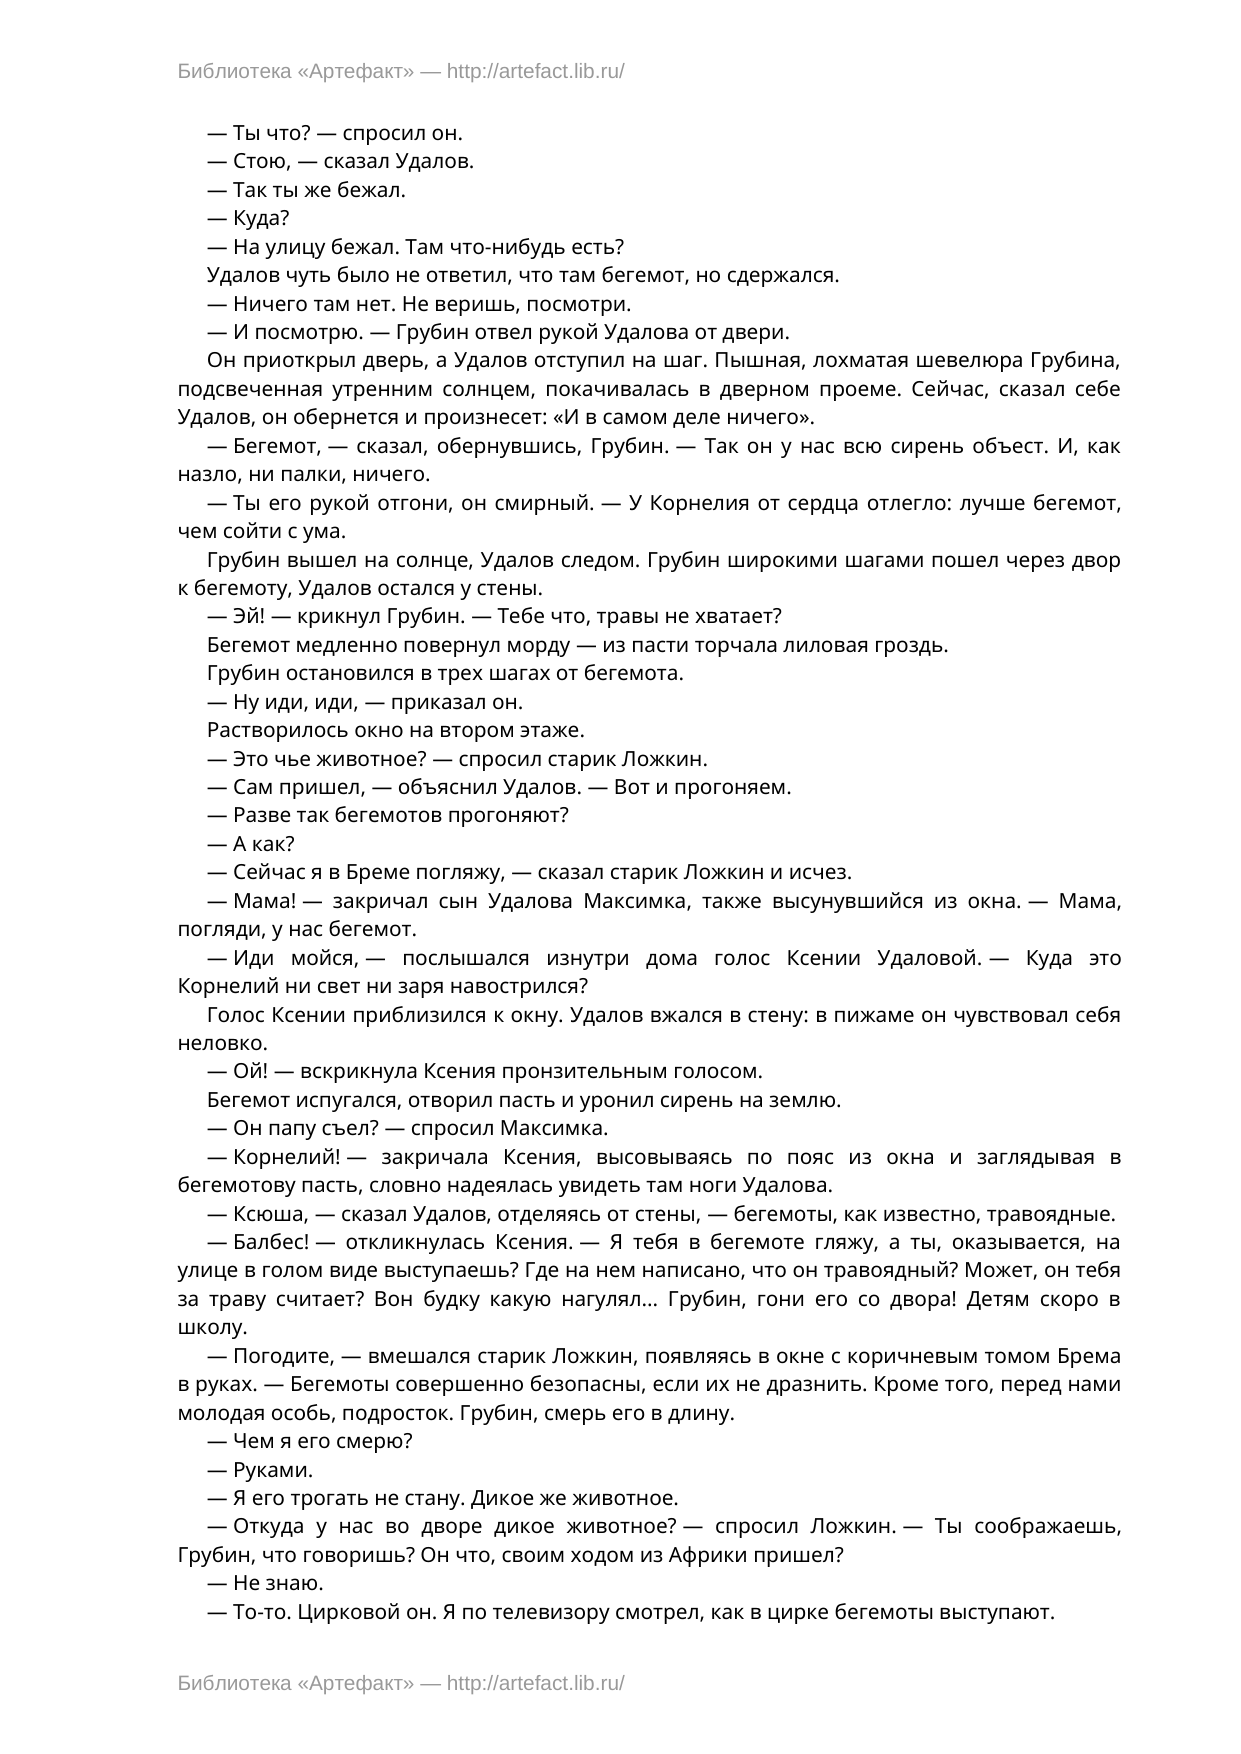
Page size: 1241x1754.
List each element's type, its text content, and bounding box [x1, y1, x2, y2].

text — Ты что? — спросил он. [177, 118, 1122, 147]
text — Ничего там нет. Не веришь, посмотри. [177, 289, 1122, 317]
text — Не знаю. [177, 1568, 1122, 1597]
text — Ну иди, иди, — приказал он. [177, 687, 1122, 715]
text — Мама! — закричал сын Удалова Максимка, также высунувшийся из окна. — Мама, погляди, у нас бегемот. [177, 886, 1122, 943]
text — Эй! — крикнул Грубин. — Тебе что, травы не хватает? [177, 602, 1122, 630]
text — То-то. Цирковой он. Я по телевизору смотрел, как в цирке бегемоты выступают. [177, 1597, 1122, 1625]
text — Сейчас я в Бреме погляжу, — сказал старик Ложкин и исчез. [177, 857, 1122, 886]
text — Сам пришел, — объяснил Удалов. — Вот и прогоняем. [177, 772, 1122, 801]
text — Так ты же бежал. [177, 175, 1122, 203]
text — Ой! — вскрикнула Ксения пронзительным голосом. [177, 1057, 1122, 1085]
text — Бегемот, — сказал, обернувшись, Грубин. — Так он у нас всю сирень объест. И, как назло, ни палки, ничего. [177, 431, 1122, 488]
text — Ты его рукой отгони, он смирный. — У Корнелия от сердца отлегло: лучше бегемот, чем сойти с ума. [177, 488, 1122, 545]
text Грубин остановился в трех шагах от бегемота. [177, 658, 1122, 687]
text — И посмотрю. — Грубин отвел рукой Удалова от двери. [177, 317, 1122, 346]
text Голос Ксении приблизился к окну. Удалов вжался в стену: в пижаме он чувствовал себя неловко. [177, 1000, 1122, 1057]
text Растворилось окно на втором этаже. [177, 715, 1122, 744]
text — Стою, — сказал Удалов. [177, 147, 1122, 175]
text — Он папу съел? — спросил Максимка. [177, 1113, 1122, 1142]
text — Руками. [177, 1455, 1122, 1483]
text — А как? [177, 829, 1122, 857]
text — Иди мойся, — послышался изнутри дома голос Ксении Удаловой. — Куда это Корнелий ни свет ни заря навострился? [177, 943, 1122, 1000]
text — Корнелий! — закричала Ксения, высовываясь по пояс из окна и заглядывая в бегемотову пасть, словно надеялась увидеть там ноги Удалова. [177, 1142, 1122, 1199]
text — Погодите, — вмешался старик Ложкин, появляясь в окне с коричневым томом Брема в руках. — Бегемоты совершенно безопасны, если их не дразнить. Кроме того, перед нами молодая особь, подросток. Грубин, смерь его в длину. [177, 1341, 1122, 1426]
text — Я его трогать не стану. Дикое же животное. [177, 1483, 1122, 1512]
text Бегемот медленно повернул морду — из пасти торчала лиловая гроздь. [177, 630, 1122, 658]
text — Чем я его смерю? [177, 1426, 1122, 1455]
text Бегемот испугался, отворил пасть и уронил сирень на землю. [177, 1085, 1122, 1113]
text Удалов чуть было не ответил, что там бегемот, но сдержался. [177, 260, 1122, 289]
text — Разве так бегемотов прогоняют? [177, 801, 1122, 829]
text — Это чье животное? — спросил старик Ложкин. [177, 744, 1122, 772]
text — Ксюша, — сказал Удалов, отделяясь от стены, — бегемоты, как известно, травоядные. [177, 1199, 1122, 1227]
text — На улицу бежал. Там что-нибудь есть? [177, 232, 1122, 260]
text — Откуда у нас во дворе дикое животное? — спросил Ложкин. — Ты соображаешь, Грубин, что говоришь? Он что, своим ходом из Африки пришел? [177, 1512, 1122, 1568]
text — Балбес! — откликнулась Ксения. — Я тебя в бегемоте гляжу, а ты, оказывается, на улице в голом виде выступаешь? Где на нем написано, что он травоядный? Может, он тебя за траву считает? Вон будку какую нагулял... Грубин, гони его со двора! Детям скоро в школу. [177, 1227, 1122, 1341]
text — Куда? [177, 203, 1122, 232]
text Он приоткрыл дверь, а Удалов отступил на шаг. Пышная, лохматая шевелюра Грубина, подсвеченная утренним солнцем, покачивалась в дверном проеме. Сейчас, сказал себе Удалов, он обернется и произнесет: «И в самом деле ничего». [177, 346, 1122, 431]
text Грубин вышел на солнце, Удалов следом. Грубин широкими шагами пошел через двор к бегемоту, Удалов остался у стены. [177, 545, 1122, 602]
